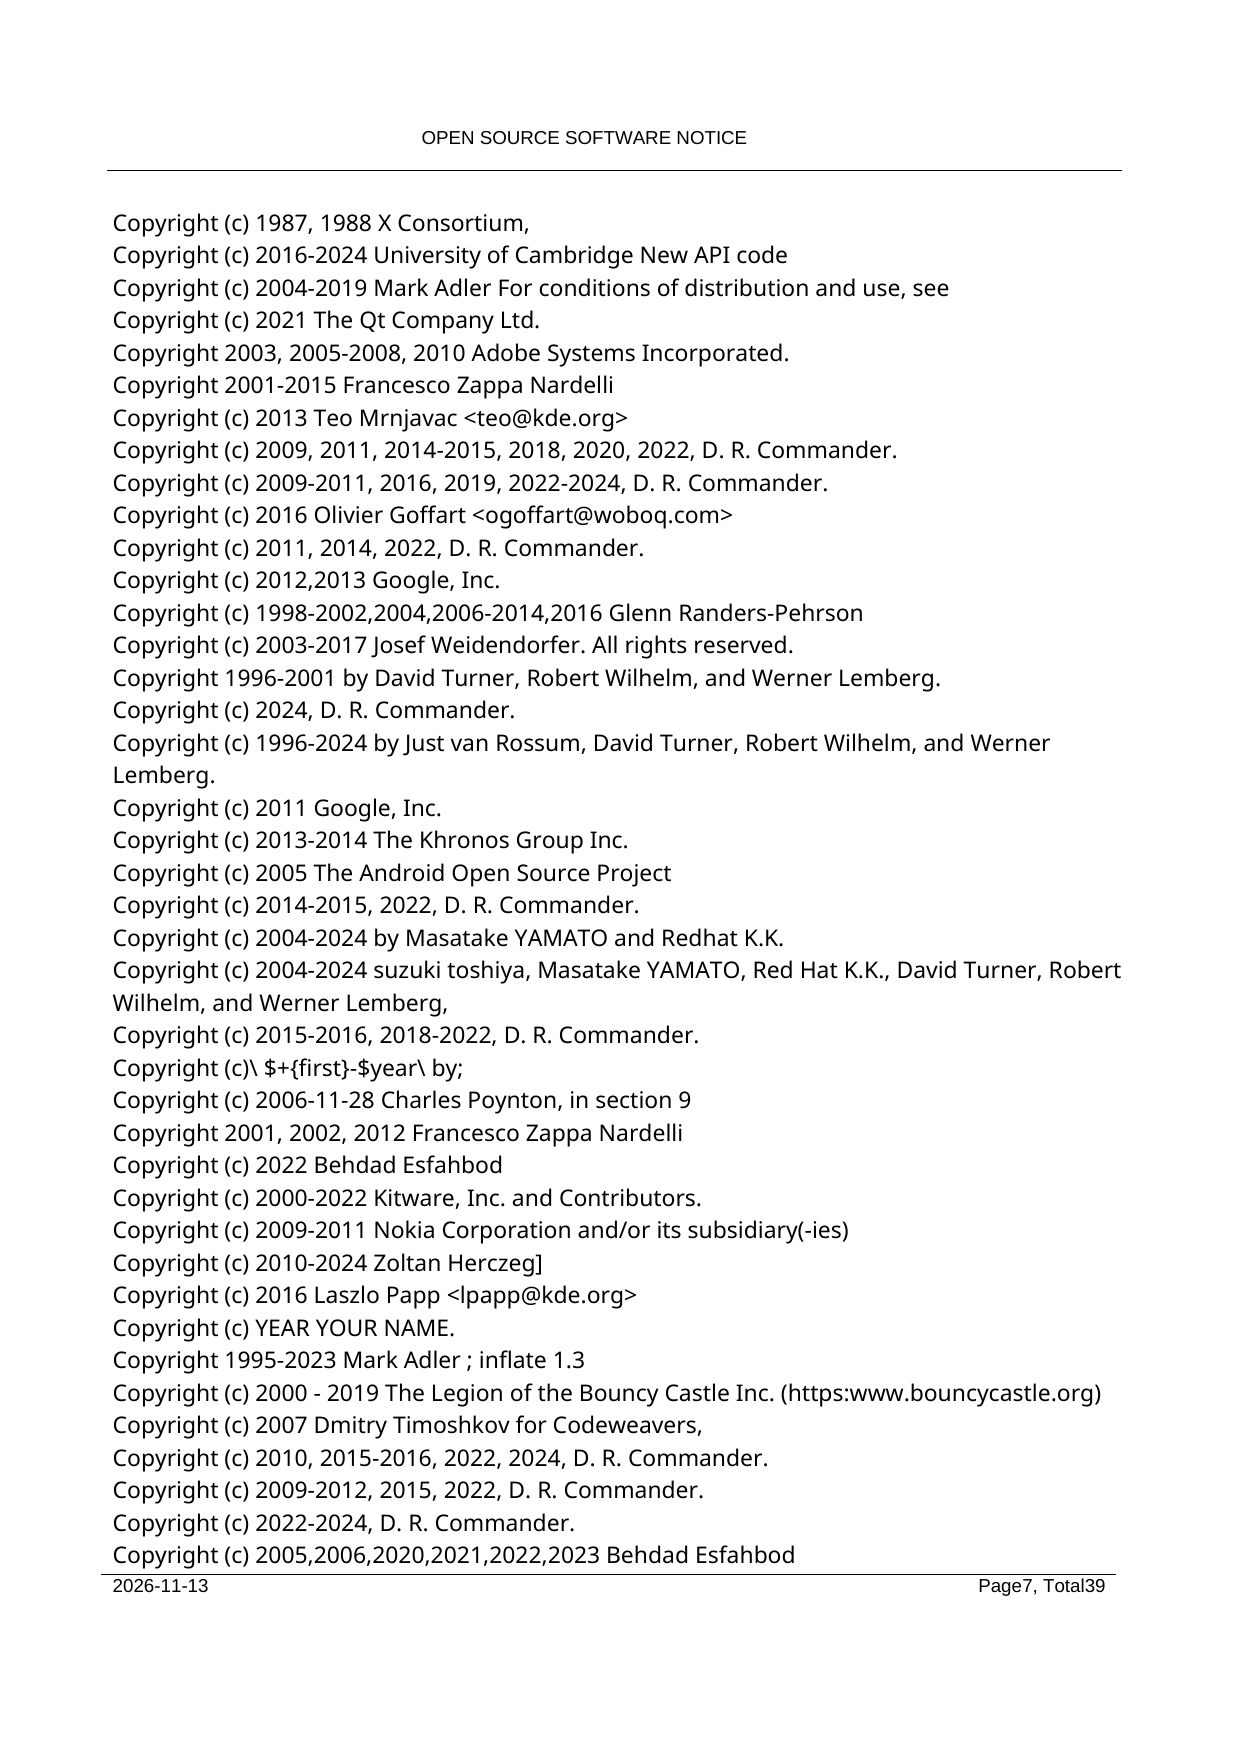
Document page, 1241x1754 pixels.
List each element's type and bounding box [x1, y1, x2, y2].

text [112, 206, 1128, 1571]
